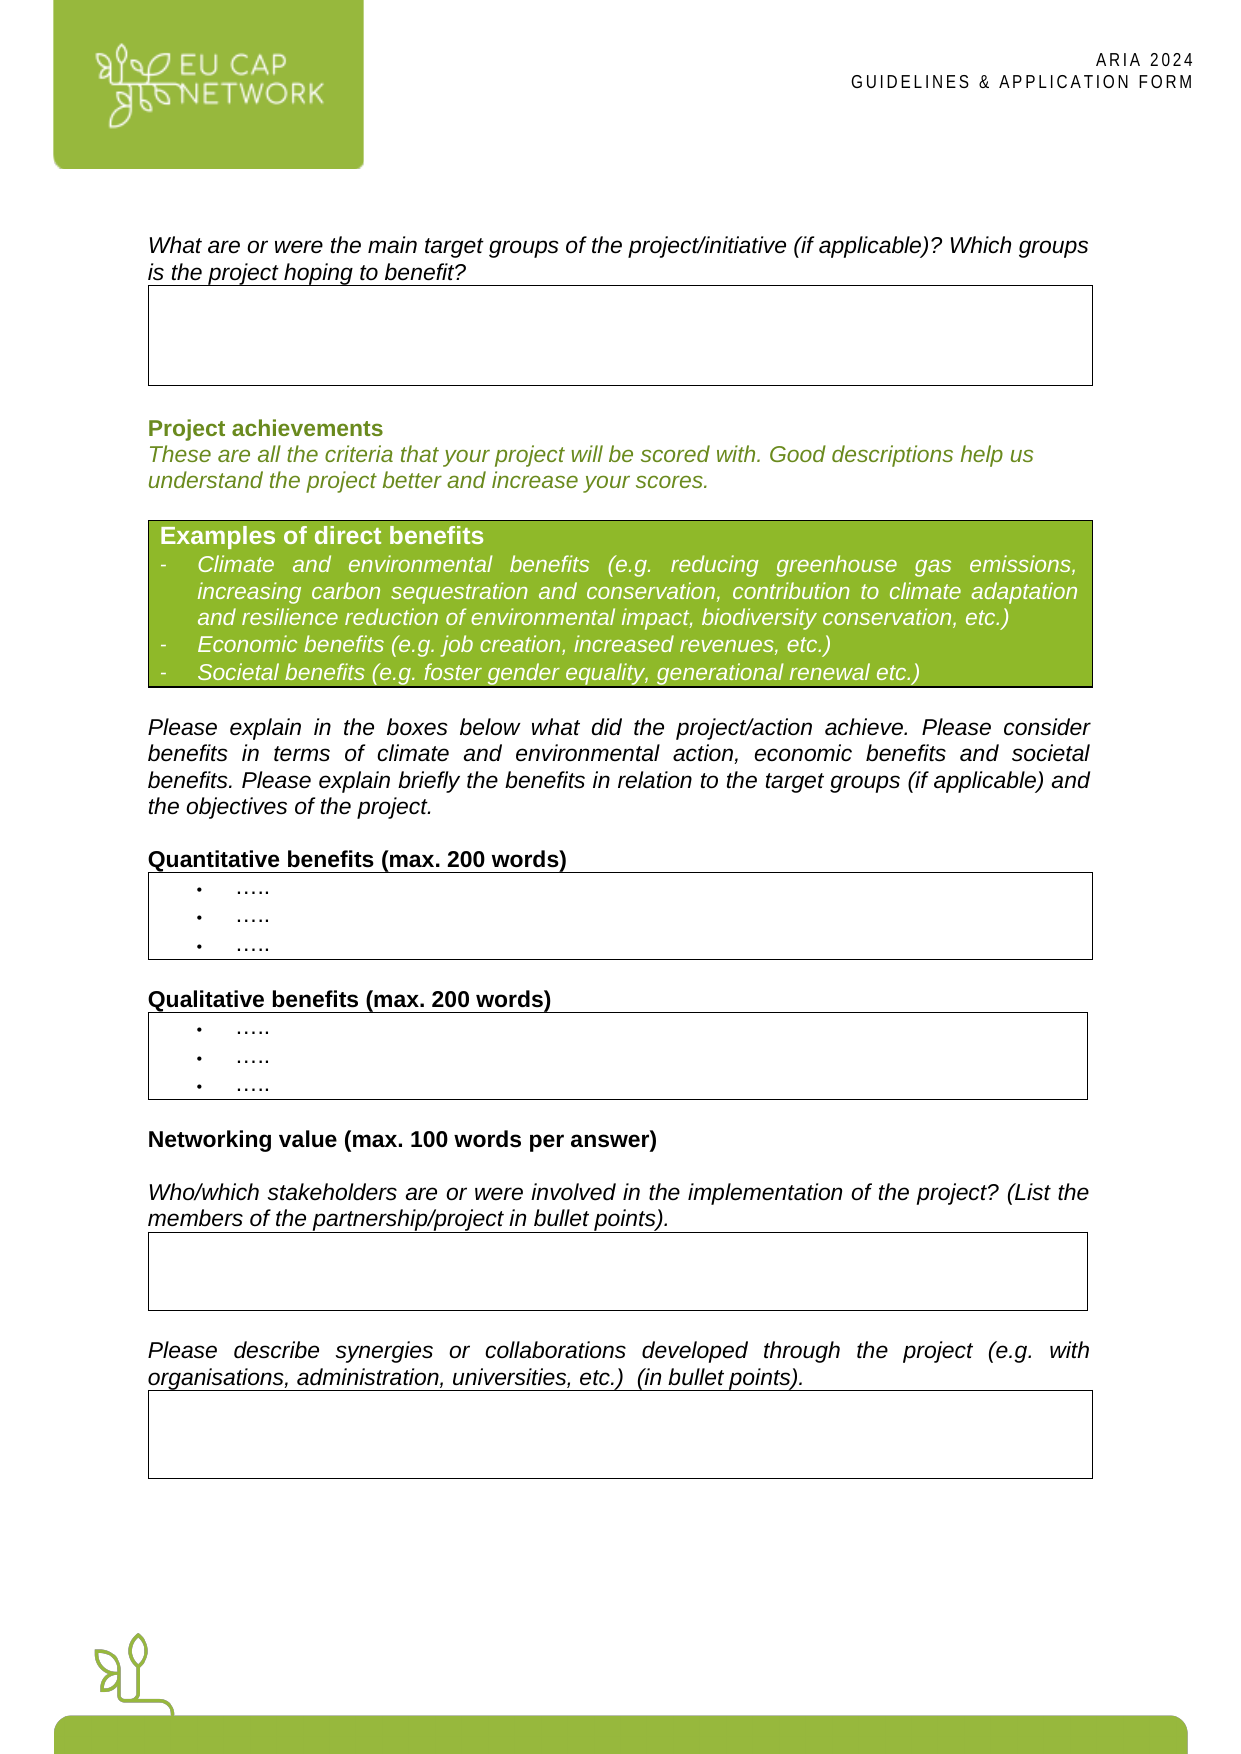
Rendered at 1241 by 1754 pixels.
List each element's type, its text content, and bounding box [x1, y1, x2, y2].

table_header Examples of direct benefits Climate and environmental benefits (e.g. reducing greenhouse gas emissions, increasing carbon sequestration and conservation, contribution to climate adaptation and resilience reduction of environmental impact, biodiversity conservation, etc.) Economic benefits (e.g. job creation, increased revenues, etc.) Societal benefits (e.g. foster gender equality, generational renewal etc.) [149, 521, 1092, 686]
text Who/which stakeholders are or were involved in the implementation of the project? (List the members of the partnership/project in bullet points). [148, 1179, 1092, 1232]
table_header ….. ….. ….. [149, 1013, 1087, 1099]
text Qualitative benefits (max. 200 words) [148, 986, 1092, 1012]
text What are or were the main target groups of the project/initiative (if applicable)? Which groups is the project hoping to benefit? [148, 232, 1092, 285]
table_header [149, 286, 1092, 385]
text Please explain in the boxes below what did the project/action achieve. Please consider benefits in terms of climate and environmental action, economic benefits and societal benefits. Please explain briefly the benefits in relation to the target groups (if applicable) and the objectives of the project. [148, 714, 1092, 819]
text These are all the criteria that your project will be scored with. Good descriptions help us understand the project better and increase your scores. [148, 441, 1092, 493]
picture [12, 1613, 1229, 1754]
table_header [149, 1233, 1087, 1310]
table_header ….. ….. ….. [149, 873, 1092, 958]
table_header [149, 1391, 1092, 1478]
text Please describe synergies or collaborations developed through the project (e.g. with organisations, administration, universities, etc.) (in bullet points). [148, 1337, 1092, 1390]
text Project achievements [148, 414, 1092, 441]
text Quantitative benefits (max. 200 words) [148, 846, 1092, 872]
text Networking value (max. 100 words per answer) [148, 1126, 1092, 1153]
